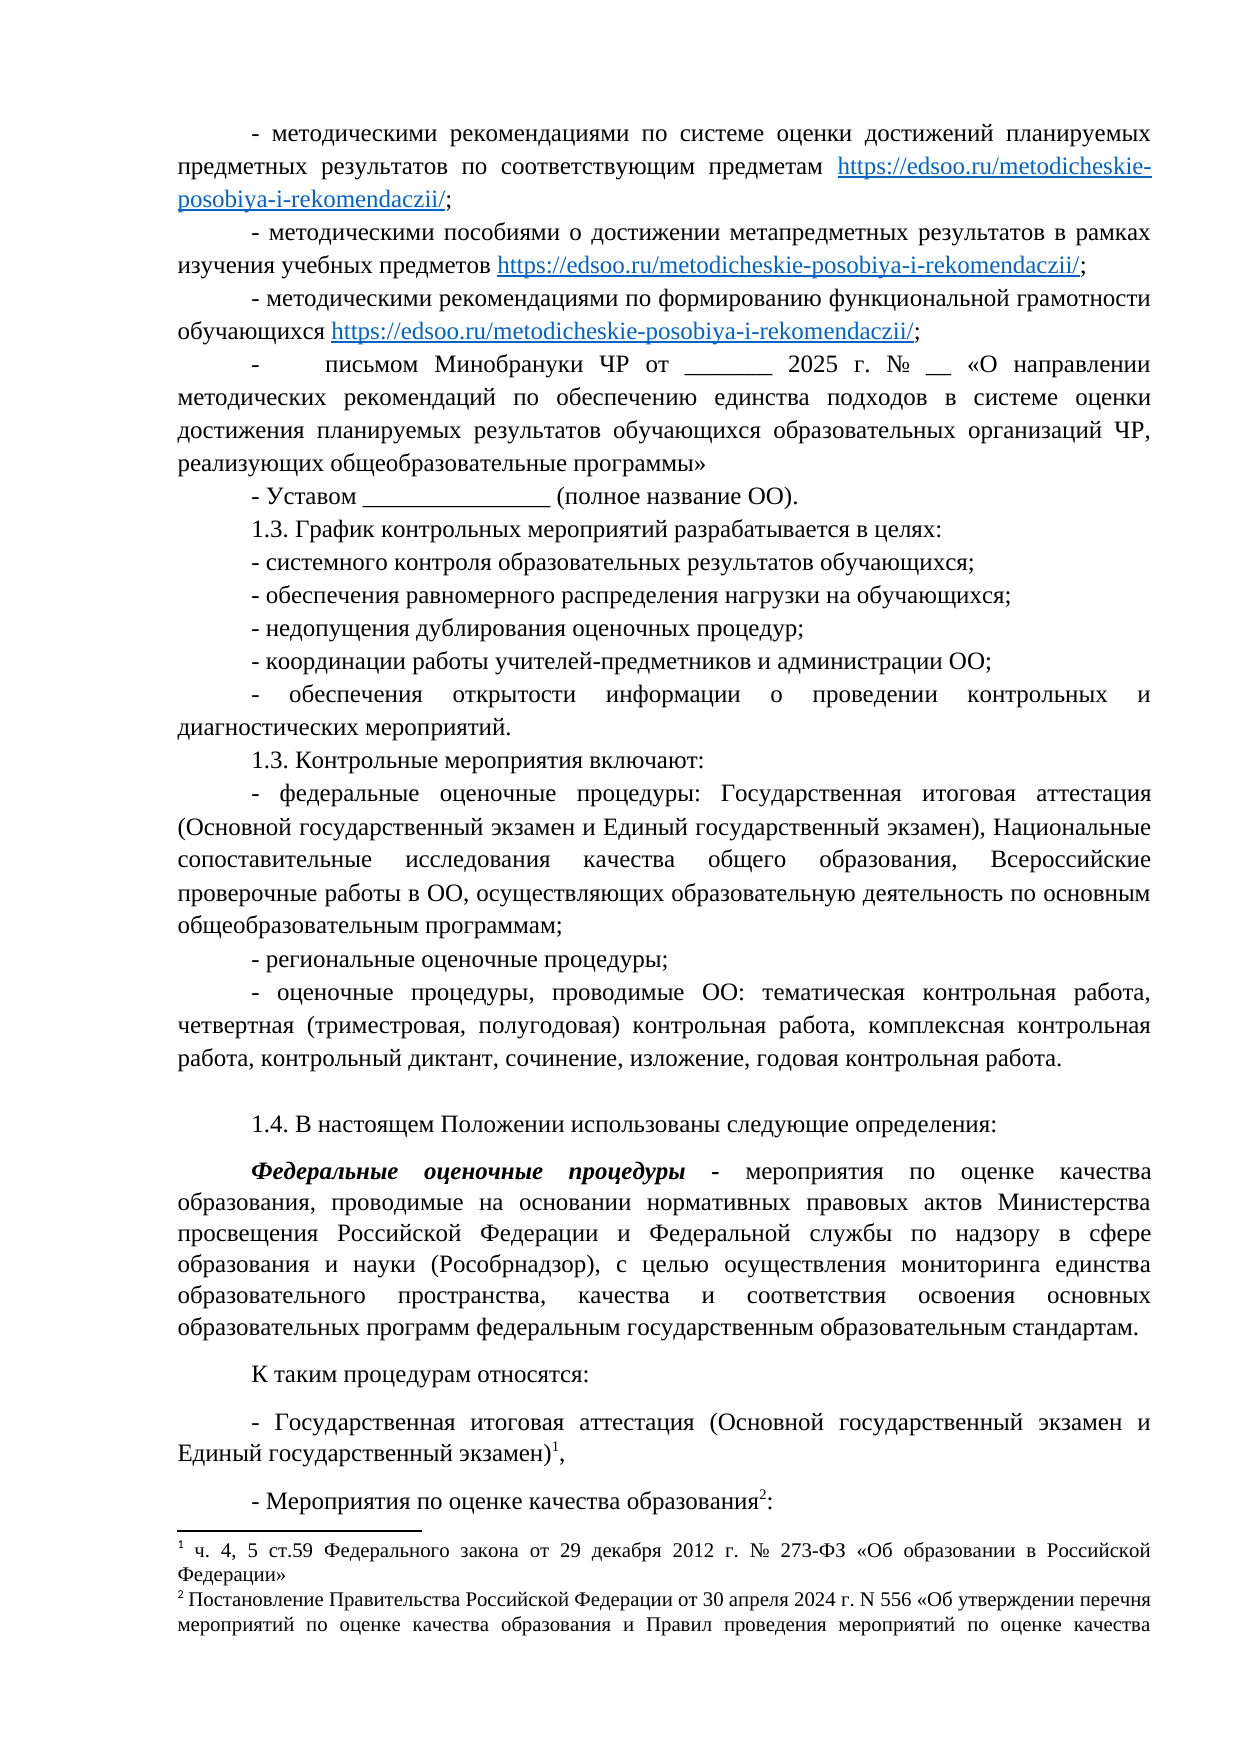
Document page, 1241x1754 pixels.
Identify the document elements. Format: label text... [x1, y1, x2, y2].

text - Мероприятия по оценке качества образования: [177, 1486, 1152, 1514]
text - федеральные оценочные процедуры: Государственная итоговая аттестация (Основной государственный экзамен и Единый государственный экзамен), Национальные сопоставительные исследования качества общего образования, Всероссийские проверочные работы в ОО, осуществляющих образовательную деятельность по основным общеобразовательным программам; [177, 778, 1152, 939]
text - Уставом _______________ (полное название ОО). [177, 481, 1152, 510]
text - недопущения дублирования оценочных процедур; [177, 613, 1152, 642]
text - методическими рекомендациями по системе оценки достижений планируемых предметных результатов по соответствующим предметам https://edsoo.ru/metodicheskie-posobiya-i-rekomendaczii/; [177, 118, 1152, 213]
text - региональные оценочные процедуры; [177, 944, 1152, 972]
text - обеспечения равномерного распределения нагрузки на обучающихся; [177, 580, 1152, 609]
text 1.4. В настоящем Положении использованы следующие определения: [177, 1109, 1152, 1137]
text - методическими пособиями о достижении метапредметных результатов в рамках изучения учебных предметов https://edsoo.ru/metodicheskie-posobiya-i-rekomendaczii/; [177, 217, 1152, 279]
text К таким процедурам относятся: [177, 1359, 1152, 1388]
text - методическими рекомендациями по формированию функциональной грамотности обучающихся https://edsoo.ru/metodicheskie-posobiya-i-rekomendaczii/; [177, 283, 1152, 345]
text - письмом Минобрануки ЧР от _______ 2025 г. № __ «О направлении методических рекомендаций по обеспечению единства подходов в системе оценки достижения планируемых результатов обучающихся образовательных организаций ЧР, реализующих общеобразовательные программы» [177, 349, 1152, 477]
text - Государственная итоговая аттестация (Основной государственный экзамен и Единый государственный экзамен), [177, 1407, 1152, 1467]
text - оценочные процедуры, проводимые ОО: тематическая контрольная работа, четвертная (триместровая, полугодовая) контрольная работа, комплексная контрольная работа, контрольный диктант, сочинение, изложение, годовая контрольная работа. [177, 977, 1152, 1071]
text - обеспечения открытости информации о проведении контрольных и диагностических мероприятий. [177, 679, 1152, 741]
text 1.3. График контрольных мероприятий разрабатывается в целях: [177, 514, 1152, 543]
text Федеральные оценочные процедуры - мероприятия по оценке качества образования, проводимые на основании нормативных правовых актов Министерства просвещения Российской Федерации и Федеральной службы по надзору в сфере образования и науки (Рособрнадзор), с целью осуществления мониторинга единства образовательного пространства, качества и соответствия освоения основных образовательных программ федеральным государственным образовательным стандартам. [177, 1156, 1152, 1340]
text 1.3. Контрольные мероприятия включают: [177, 746, 1152, 774]
text - системного контроля образовательных результатов обучающихся; [177, 547, 1152, 576]
text - координации работы учителей-предметников и администрации ОО; [177, 646, 1152, 675]
